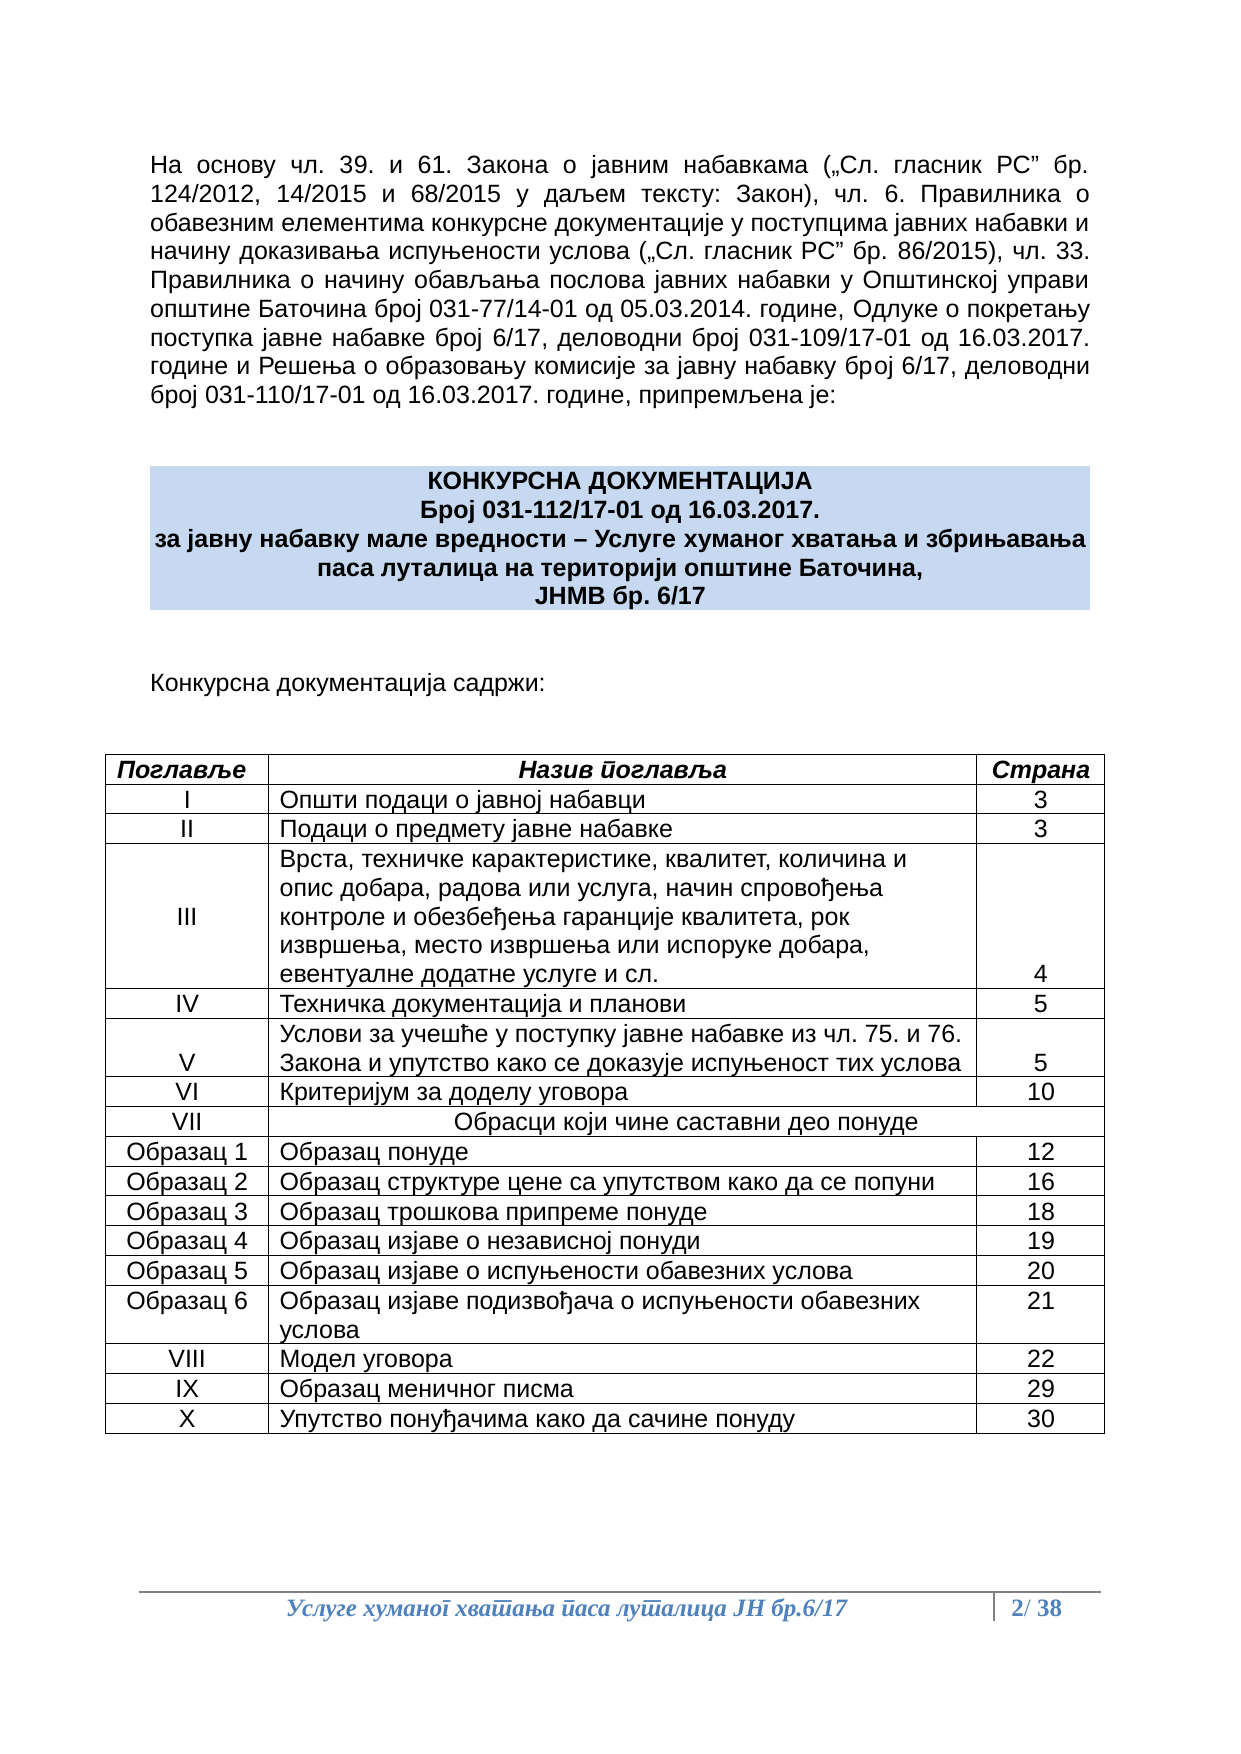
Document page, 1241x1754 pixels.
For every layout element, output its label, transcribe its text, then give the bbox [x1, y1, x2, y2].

table_cell Образац меничног писма [269, 1374, 976, 1403]
table_cell II [106, 814, 268, 843]
text ЈНМВ бр. 6/17 [150, 581, 1090, 610]
table_cell 3 [977, 785, 1104, 813]
table_cell Образац изјаве о испуњености обавезних услова [269, 1256, 976, 1285]
table_cell 5 [977, 1019, 1104, 1076]
table_header Страна [977, 755, 1104, 783]
table_cell 3 [977, 814, 1104, 843]
text за јавну набавку мале вредности – Услуге хуманог хватања и збрињавања паса луталица на територији општине Баточина, [150, 524, 1090, 581]
text Конкурсна документација садржи: [150, 667, 1090, 696]
table_cell I [106, 785, 268, 813]
table_cell Образац понуде [269, 1137, 976, 1166]
table_cell Образац 3 [106, 1196, 268, 1225]
table_cell VIII [106, 1344, 268, 1373]
table_cell Општи подаци о јавној набавци [269, 785, 976, 813]
table_cell Модел уговора [269, 1344, 976, 1373]
table_cell Образац 6 [106, 1286, 268, 1343]
table_cell X [106, 1404, 268, 1433]
table_cell Упутство понуђачима како да сачине понуду [269, 1404, 976, 1433]
table_cell 4 [977, 844, 1104, 988]
table_cell VII [106, 1107, 268, 1136]
table_cell Образац трошкова припреме понуде [269, 1196, 976, 1225]
table_cell 29 [977, 1374, 1104, 1403]
table_cell 12 [977, 1137, 1104, 1166]
table_cell Образац изјаве подизвођача о испуњености обавезних услова [269, 1286, 976, 1343]
table_cell 10 [977, 1077, 1104, 1106]
table_cell Образац структуре цене са упутством како да се попуни [269, 1167, 976, 1195]
table_cell 5 [977, 989, 1104, 1018]
text КОНКУРСНА ДОКУМЕНТАЦИЈА [150, 466, 1090, 495]
subtitle На основу чл. 39. и 61. Закона о јавним набавкама („Сл. гласник РС” бр. 124/2012, 14/2015 и 68/2015 у даљем тексту: Закон), чл. 6. Правилника о обавезним елементима конкурсне документације у поступцима јавних набавки и начину доказивања испуњености услова („Сл. гласник РС” бр. 86/2015), чл. 33. Правилника о начину обављања послова јавних набавки у Општинској управи општине Баточина број 031-77/14-01 од 05.03.2014. године, Одлуке о покретању поступка јавне набавке број 6/17, деловодни број 031-109/17-01 од 16.03.2017. године и Решења о образовању комисије за јавну набавку број 6/17, деловодни број 031-110/17-01 од 16.03.2017. године, припремљена је: [150, 150, 1090, 409]
table_cell Образац 1 [106, 1137, 268, 1166]
table_cell V [106, 1019, 268, 1076]
table_cell Образац 5 [106, 1256, 268, 1285]
table_cell Услови за учешће у поступку јавне набавке из чл. 75. и 76. Закона и упутство како се доказује испуњеност тих услова [269, 1019, 976, 1076]
table_header Поглавље [106, 755, 268, 783]
table_cell 30 [977, 1404, 1104, 1433]
table_cell VI [106, 1077, 268, 1106]
table_cell 21 [977, 1286, 1104, 1343]
table_cell III [106, 844, 268, 988]
table_cell Образац изјаве о независној понуди [269, 1226, 976, 1255]
table_cell Врста, техничке карактеристике, квалитет, количина и опис добара, радова или услуга, начин спровођења контроле и обезбеђења гаранције квалитета, рок извршења, место извршења или испoруке добара, евентуалне додатне услуге и сл. [269, 844, 976, 988]
table_cell 22 [977, 1344, 1104, 1373]
table_cell IV [106, 989, 268, 1018]
table_cell Образац 2 [106, 1167, 268, 1195]
table_cell 19 [977, 1226, 1104, 1255]
table_cell Обрасци који чине саставни део понуде [269, 1107, 1104, 1136]
table_cell 20 [977, 1256, 1104, 1285]
table_cell Техничка документација и планови [269, 989, 976, 1018]
table_cell Образац 4 [106, 1226, 268, 1255]
table_cell 16 [977, 1167, 1104, 1195]
table_cell IX [106, 1374, 268, 1403]
table_header Назив поглавља [269, 755, 976, 783]
table_cell Подаци о предмету јавне набавке [269, 814, 976, 843]
table_cell Критеријум за доделу уговора [269, 1077, 976, 1106]
text Број 031-112/17-01 од 16.03.2017. [150, 495, 1090, 524]
table_cell 18 [977, 1196, 1104, 1225]
